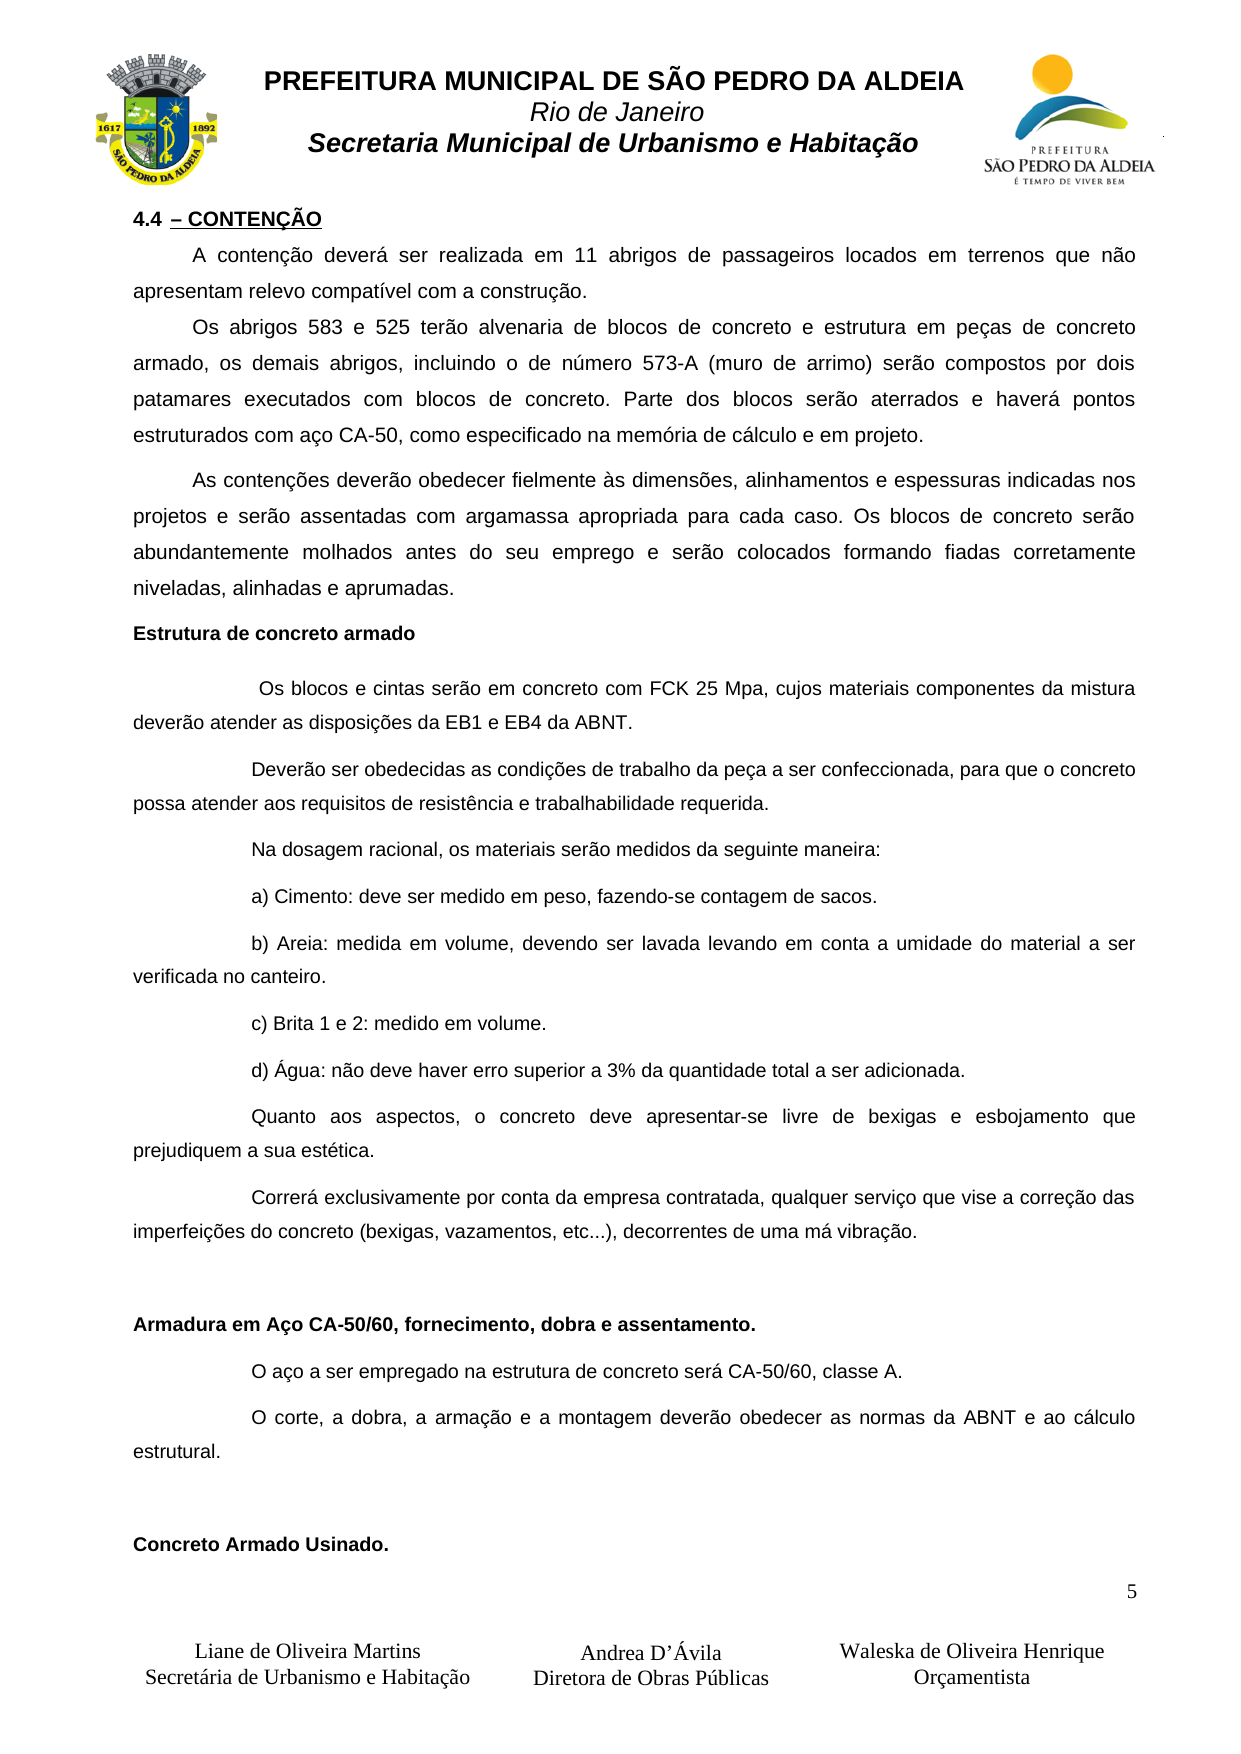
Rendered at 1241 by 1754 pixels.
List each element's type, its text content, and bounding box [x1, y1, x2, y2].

text Os blocos e cintas serão em concreto com FCK 25 Mpa, cujos materiais componentes da mistura deverão atender as disposições da EB1 e EB4 da ABNT. [133, 677, 1137, 734]
text A contenção deverá ser realizada em 11 abrigos de passageiros locados em terrenos que não apresentam relevo compatível com a construção. [133, 243, 1137, 303]
text Correrá exclusivamente por conta da empresa contratada, qualquer serviço que vise a correção das imperfeições do concreto (bexigas, vazamentos, etc...), decorrentes de uma má vibração. [133, 1186, 1137, 1242]
text d) Água: não deve haver erro superior a 3% da quantidade total a ser adicionada. [133, 1058, 1137, 1081]
text a) Cimento: deve ser medido em peso, fazendo-se contagem de sacos. [133, 885, 1137, 907]
text Armadura /60, fornecimento, dobra e assentamento. [133, 1313, 1137, 1336]
text b) Areia: medida em volume, devendo ser lavada levando em conta a umidade do material a ser verificada no canteiro. [133, 931, 1137, 988]
text O aço a ser empregado na estrutura de concreto será CA-50/60, classe A. [133, 1359, 1137, 1382]
text Deverão ser obedecidas as condições de trabalho da peça a ser confeccionada, para que o concreto possa atender aos requisitos de resistência e trabalhabilidade requerida. [133, 758, 1137, 814]
text Quanto aos aspectos, o concreto deve apresentar-se livre de bexigas e esbojamento que prejudiquem a sua estética. [133, 1105, 1137, 1162]
text O corte, a dobra, a armação e a montagem deverão obedecer as normas da ABNT e ao cálculo estrutural. [133, 1406, 1137, 1463]
text c) Brita 1 e 2: medido em volume. [133, 1012, 1137, 1035]
text Os abrigos 583 e 525 terão alvenaria de blocos de concreto e estrutura em peças de concreto armado, os demais abrigos, incluindo o de número 573-A (muro de arrimo) serão compostos por dois patamares executados com blocos de concreto. Parte dos blocos serão aterrados e haverá pontos estruturados com aço CA-50, como especificado na memória de cálculo e em projeto. [133, 314, 1137, 446]
text Concreto Armado Usinado. [133, 1533, 1137, 1556]
text Na dosagem racional, os materiais serão medidos da seguinte maneira: [133, 838, 1137, 861]
subtitle – CONTENÇÃO [133, 207, 1137, 231]
text Estrutura de concreto armado [133, 622, 1137, 645]
picture [95, 54, 218, 183]
text As contenções deverão obedecer fielmente às dimensões, alinhamentos e espessuras indicadas nos projetos e serão assentadas com argamassa apropriada para cada caso. Os blocos de concreto serão abundantemente molhados antes do seu emprego e serão colocados formando fiadas corretamente niveladas, alinhadas e aprumadas. [133, 468, 1137, 600]
